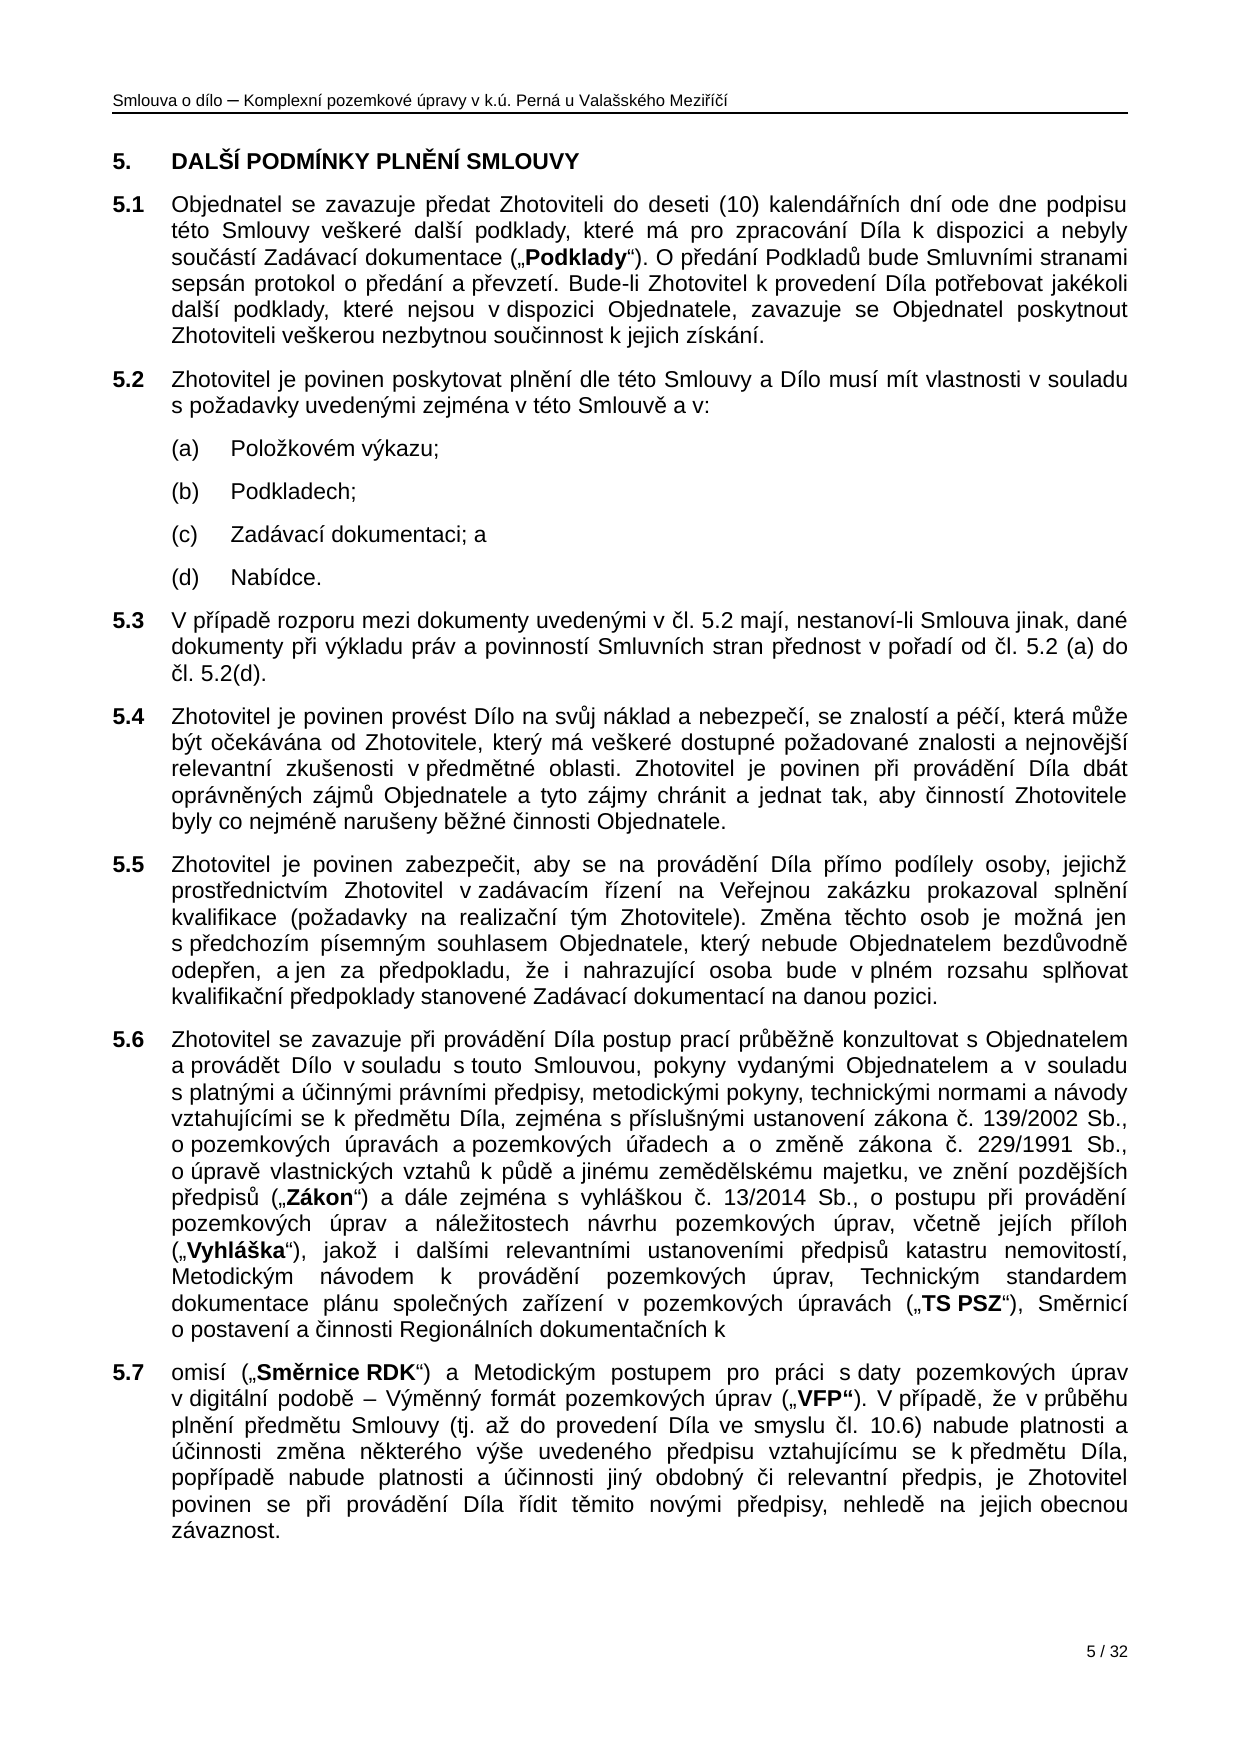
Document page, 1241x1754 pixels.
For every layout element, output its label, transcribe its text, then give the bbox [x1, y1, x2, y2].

list Nabídce. [171, 564, 1128, 590]
text Objednatel se zavazuje předat Zhotoviteli do deseti (10) kalendářních dní ode dne podpisu této Smlouvy veškeré další podklady, které má pro zpracování Díla k dispozici a nebyly součástí Zadávací dokumentace („Podklady“). O předání Podkladů bude Smluvními stranami sepsán protokol o předání a převzetí. Bude-li Zhotovitel k provedení Díla potřebovat jakékoli další podklady, které nejsou v dispozici Objednatele, zavazuje se Objednatel poskytnout Zhotoviteli veškerou nezbytnou součinnost k jejich získání. [112, 191, 1128, 349]
list Položkovém výkazu; [171, 435, 1128, 461]
text Zhotovitel je povinen poskytovat plnění dle této Smlouvy a Dílo musí mít vlastnosti v souladu s požadavky uvedenými zejména v této Smlouvě a v: [112, 366, 1128, 418]
list Zadávací dokumentaci; a [171, 521, 1128, 547]
text omisí („Směrnice RDK“) a Metodickým postupem pro práci s daty pozemkových úprav v digitální podobě – Výměnný formát pozemkových úprav („VFP“). V případě, že v průběhu plnění předmětu Smlouvy (tj. až do provedení Díla ve smyslu čl. 10.6) nabude platnosti a účinnosti změna některého výše uvedeného předpisu vztahujícímu se k předmětu Díla, popřípadě nabude platnosti a účinnosti jiný obdobný či relevantní předpis, je Zhotovitel povinen se při provádění Díla řídit těmito novými předpisy, nehledě na jejich obecnou závaznost. [112, 1359, 1128, 1543]
list Podkladech; [171, 478, 1128, 504]
text Zhotovitel se zavazuje při provádění Díla postup prací průběžně konzultovat s Objednatelem a provádět Dílo v souladu s touto Smlouvou, pokyny vydanými Objednatelem a v souladu s platnými a účinnými právními předpisy, metodickými pokyny, technickými normami a návody vztahujícími se k předmětu Díla, zejména s příslušnými ustanovení zákona č. 139/2002 Sb., o pozemkových úpravách a pozemkových úřadech a o změně zákona č. 229/1991 Sb., o úpravě vlastnických vztahů k půdě a jinému zemědělskému majetku, ve znění pozdějších předpisů („Zákon“) a dále zejména s vyhláškou č. 13/2014 Sb., o postupu při provádění pozemkových úprav a náležitostech návrhu pozemkových úprav, včetně jejích příloh („Vyhláška“), jakož i dalšími relevantními ustanoveními předpisů katastru nemovitostí, Metodickým návodem k provádění pozemkových úprav, Technickým standardem dokumentace plánu společných zařízení v pozemkových úpravách („TS PSZ“), Směrnicí o postavení a činnosti Regionálních dokumentačních k [112, 1026, 1128, 1342]
text V případě rozporu mezi dokumenty uvedenými v čl. 5.2 mají, nestanoví-li Smlouva jinak, dané dokumenty při výkladu práv a povinností Smluvních stran přednost v pořadí od čl. 5.2 (a) do čl. 5.2(d). [112, 607, 1128, 686]
text Zhotovitel je povinen provést Dílo na svůj náklad a nebezpečí, se znalostí a péčí, která může být očekávána od Zhotovitele, který má veškeré dostupné požadované znalosti a nejnovější relevantní zkušenosti v předmětné oblasti. Zhotovitel je povinen při provádění Díla dbát oprávněných zájmů Objednatele a tyto zájmy chránit a jednat tak, aby činností Zhotovitele byly co nejméně narušeny běžné činnosti Objednatele. [112, 703, 1128, 834]
text Další podmínky Plnění smlouvy [112, 148, 1128, 174]
text Zhotovitel je povinen zabezpečit, aby se na provádění Díla přímo podílely osoby, jejichž prostřednictvím Zhotovitel v zadávacím řízení na Veřejnou zakázku prokazoval splnění kvalifikace (požadavky na realizační tým Zhotovitele). Změna těchto osob je možná jen s předchozím písemným souhlasem Objednatele, který nebude Objednatelem bezdůvodně odepřen, a jen za předpokladu, že i nahrazující osoba bude v plném rozsahu splňovat kvalifikační předpoklady stanovené Zadávací dokumentací na danou pozici. [112, 851, 1128, 1009]
